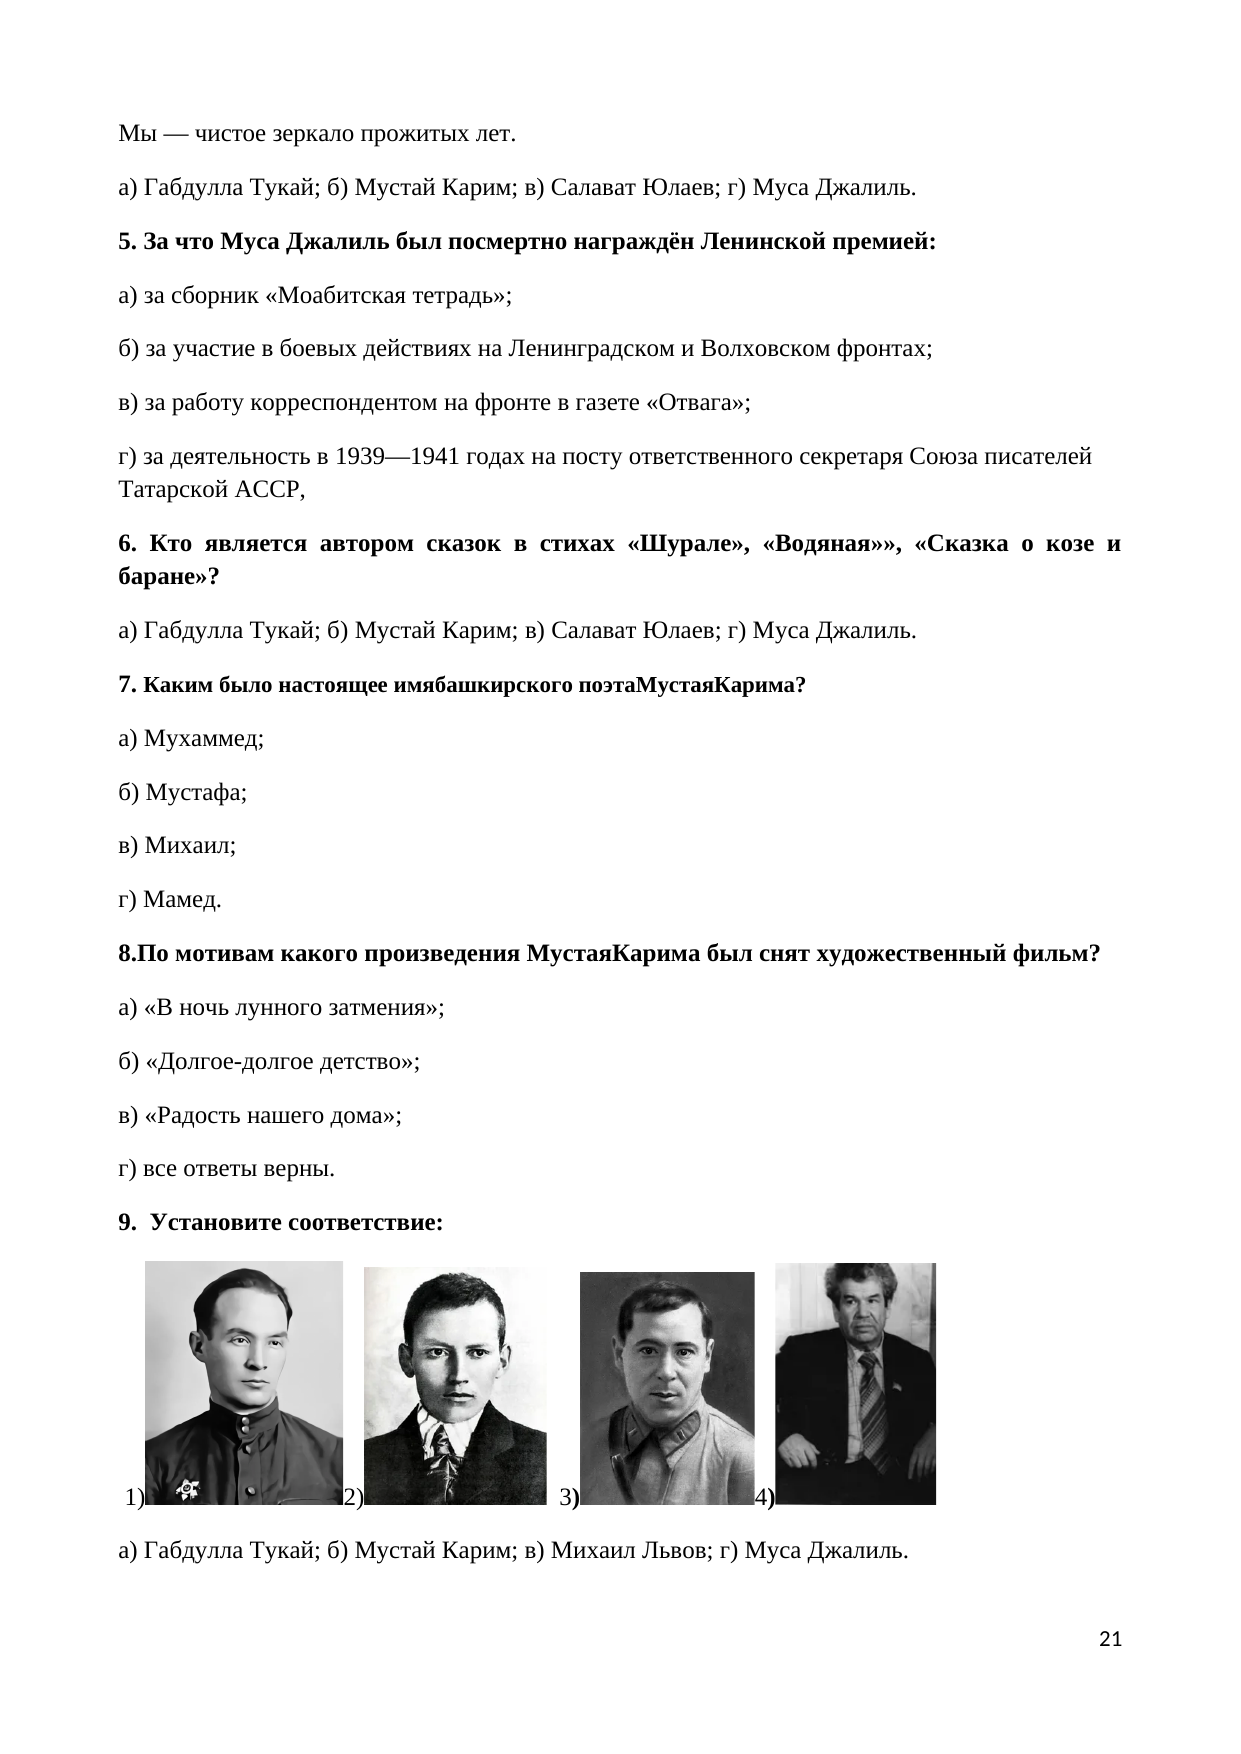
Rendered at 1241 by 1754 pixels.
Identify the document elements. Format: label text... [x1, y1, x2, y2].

text 6. Кто является автором сказок в стихах «Шурале», «Водяная»», «Сказка о козе и баране»? [118, 528, 1122, 590]
text г) за деятельность в 1939—1941 годах на посту ответственного секретаря Союза писателей Татарской АССР, [118, 441, 1122, 503]
picture [775, 1263, 937, 1505]
text в) за работу корреспондентом на фронте в газете «Отвага»; [118, 387, 1122, 416]
text 7. Каким было настоящее имябашкирского поэтаМустаяКарима? [118, 669, 1122, 698]
text г) Мамед. [118, 884, 1122, 913]
picture [364, 1267, 547, 1505]
text 8.По мотивам какого произведения МустаяКарима был снят художественный фильм? [118, 938, 1122, 967]
text а) Габдулла Тукай; б) Мустай Карим; в) Михаил Львов; г) Муса Джалиль. [118, 1536, 1122, 1564]
text а) за сборник «Моабитская тетрадь»; [118, 280, 1122, 308]
text а) Мухаммед; [118, 723, 1122, 751]
text Мы — чистое зеркало прожитых лет. [118, 118, 1122, 147]
text в) «Радость нашего дома»; [118, 1100, 1122, 1128]
text 9. Установите соответствие: [118, 1207, 1122, 1236]
text б) «Долгое-долгое детство»; [118, 1046, 1122, 1074]
text г) все ответы верны. [118, 1153, 1122, 1182]
text а) Габдулла Тукай; б) Мустай Карим; в) Салават Юлаев; г) Муса Джалиль. [118, 172, 1122, 201]
text 5. За что Муса Джалиль был посмертно награждён Ленинской премией: [118, 226, 1122, 254]
text б) Мустафа; [118, 777, 1122, 805]
text а) Габдулла Тукай; б) Мустай Карим; в) Салават Юлаев; г) Муса Джалиль. [118, 615, 1122, 644]
text а) «В ночь лунного затмения»; [118, 992, 1122, 1021]
picture [580, 1272, 755, 1505]
text б) за участие в боевых действиях на Ленинградском и Волховском фронтах; [118, 333, 1122, 362]
text в) Михаил; [118, 830, 1122, 859]
picture [145, 1261, 344, 1505]
